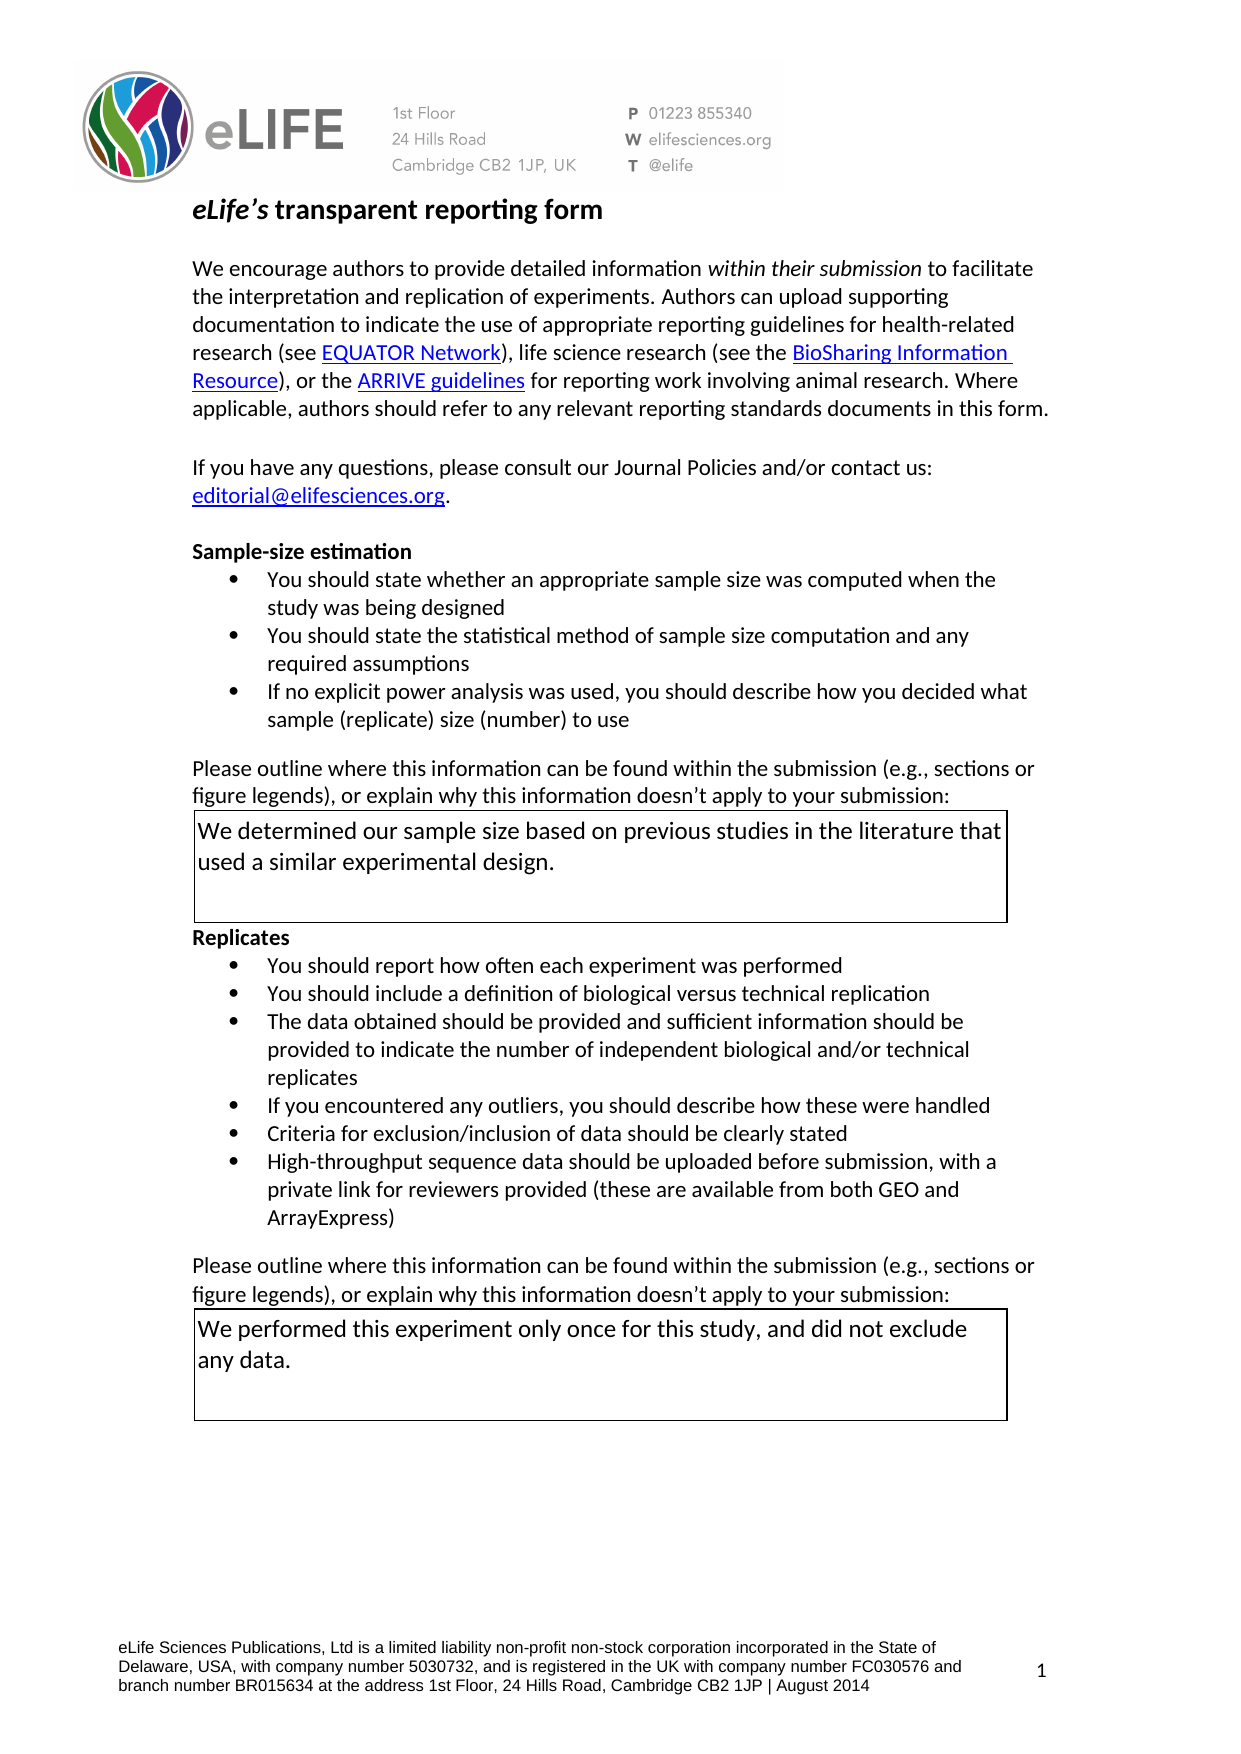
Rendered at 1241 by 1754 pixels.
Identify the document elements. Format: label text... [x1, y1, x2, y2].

text We determined our sample size based on previous studies in the literature that used a similar experimental design. [195, 813, 1006, 879]
list Criteria for exclusion/inclusion of data should be clearly stated [229, 1119, 1053, 1147]
text Replicates [192, 838, 1053, 951]
list You should state whether an appropriate sample size was computed when the study was being designed [229, 565, 1053, 621]
list The data obtained should be provided and sufficient information should be provided to indicate the number of independent biological and/or technical replicates [229, 1007, 1053, 1091]
text We performed this experiment only once for this study, and did not exclude any data. [195, 1311, 1006, 1377]
picture [73, 59, 784, 191]
text We encourage authors to provide detailed information within their submission to facilitate the interpretation and replication of experiments. Authors can upload supporting documentation to indicate the use of appropriate reporting guidelines for health-related research (see EQUATOR Network), life science research (see the BioSharing Information Resource), or the ARRIVE guidelines for reporting work involving animal research. Where applicable, authors should refer to any relevant reporting standards documents in this form. [192, 254, 1053, 423]
list You should state the statistical method of sample size computation and any required assumptions [229, 621, 1053, 677]
list If you encountered any outliers, you should describe how these were handled [229, 1091, 1053, 1119]
list If no explicit power analysis was used, you should describe how you decided what sample (replicate) size (number) to use [229, 677, 1053, 733]
text If you have any questions, please consult our Journal Policies and/or contact us: editorial@elifesciences.org. [192, 453, 1053, 509]
text Sample-size estimation [192, 537, 1053, 565]
list High-throughput sequence data should be uploaded before submission, with a private link for reviewers provided (these are available from both GEO and ArrayExpress) [229, 1147, 1053, 1231]
list You should report how often each experiment was performed [229, 951, 1053, 979]
text eLife’s transparent reporting form [192, 191, 1053, 226]
list You should include a definition of biological versus technical replication [229, 979, 1053, 1007]
